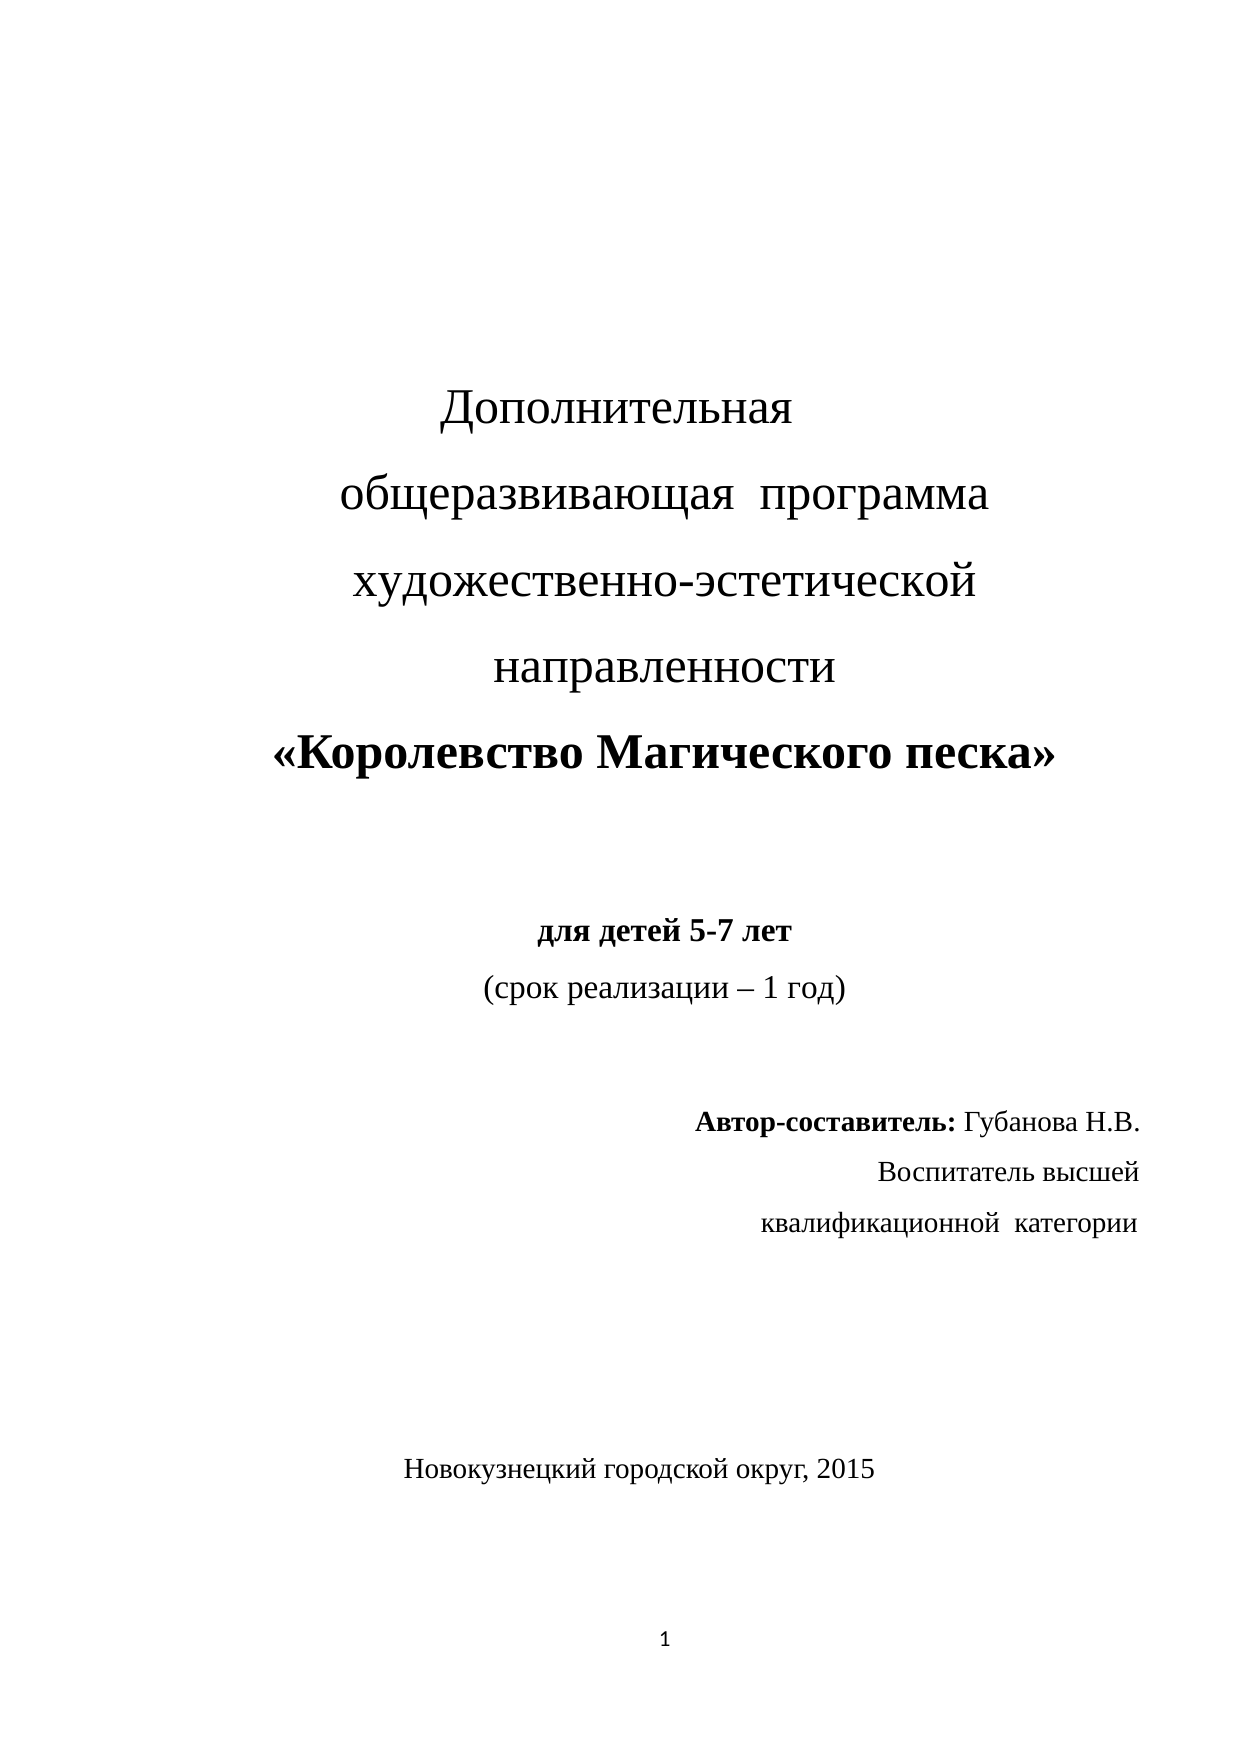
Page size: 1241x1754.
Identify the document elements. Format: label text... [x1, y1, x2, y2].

text Автор-составитель: Губанова Н.В. [177, 1104, 1152, 1138]
text художественно-эстетической направленности [177, 549, 1152, 693]
text (срок реализации – 1 год) [177, 968, 1152, 1006]
text Воспитатель высшей [177, 1154, 1152, 1188]
text «Королевство Магического песка» [177, 722, 1152, 779]
text Новокузнецкий городской округ, 2015 [177, 1451, 1152, 1484]
text для детей 5-7 лет [177, 910, 1152, 949]
text общеразвивающая программа [177, 463, 1152, 521]
text квалификационной категории [177, 1205, 1152, 1238]
text Дополнительная [177, 377, 1152, 434]
